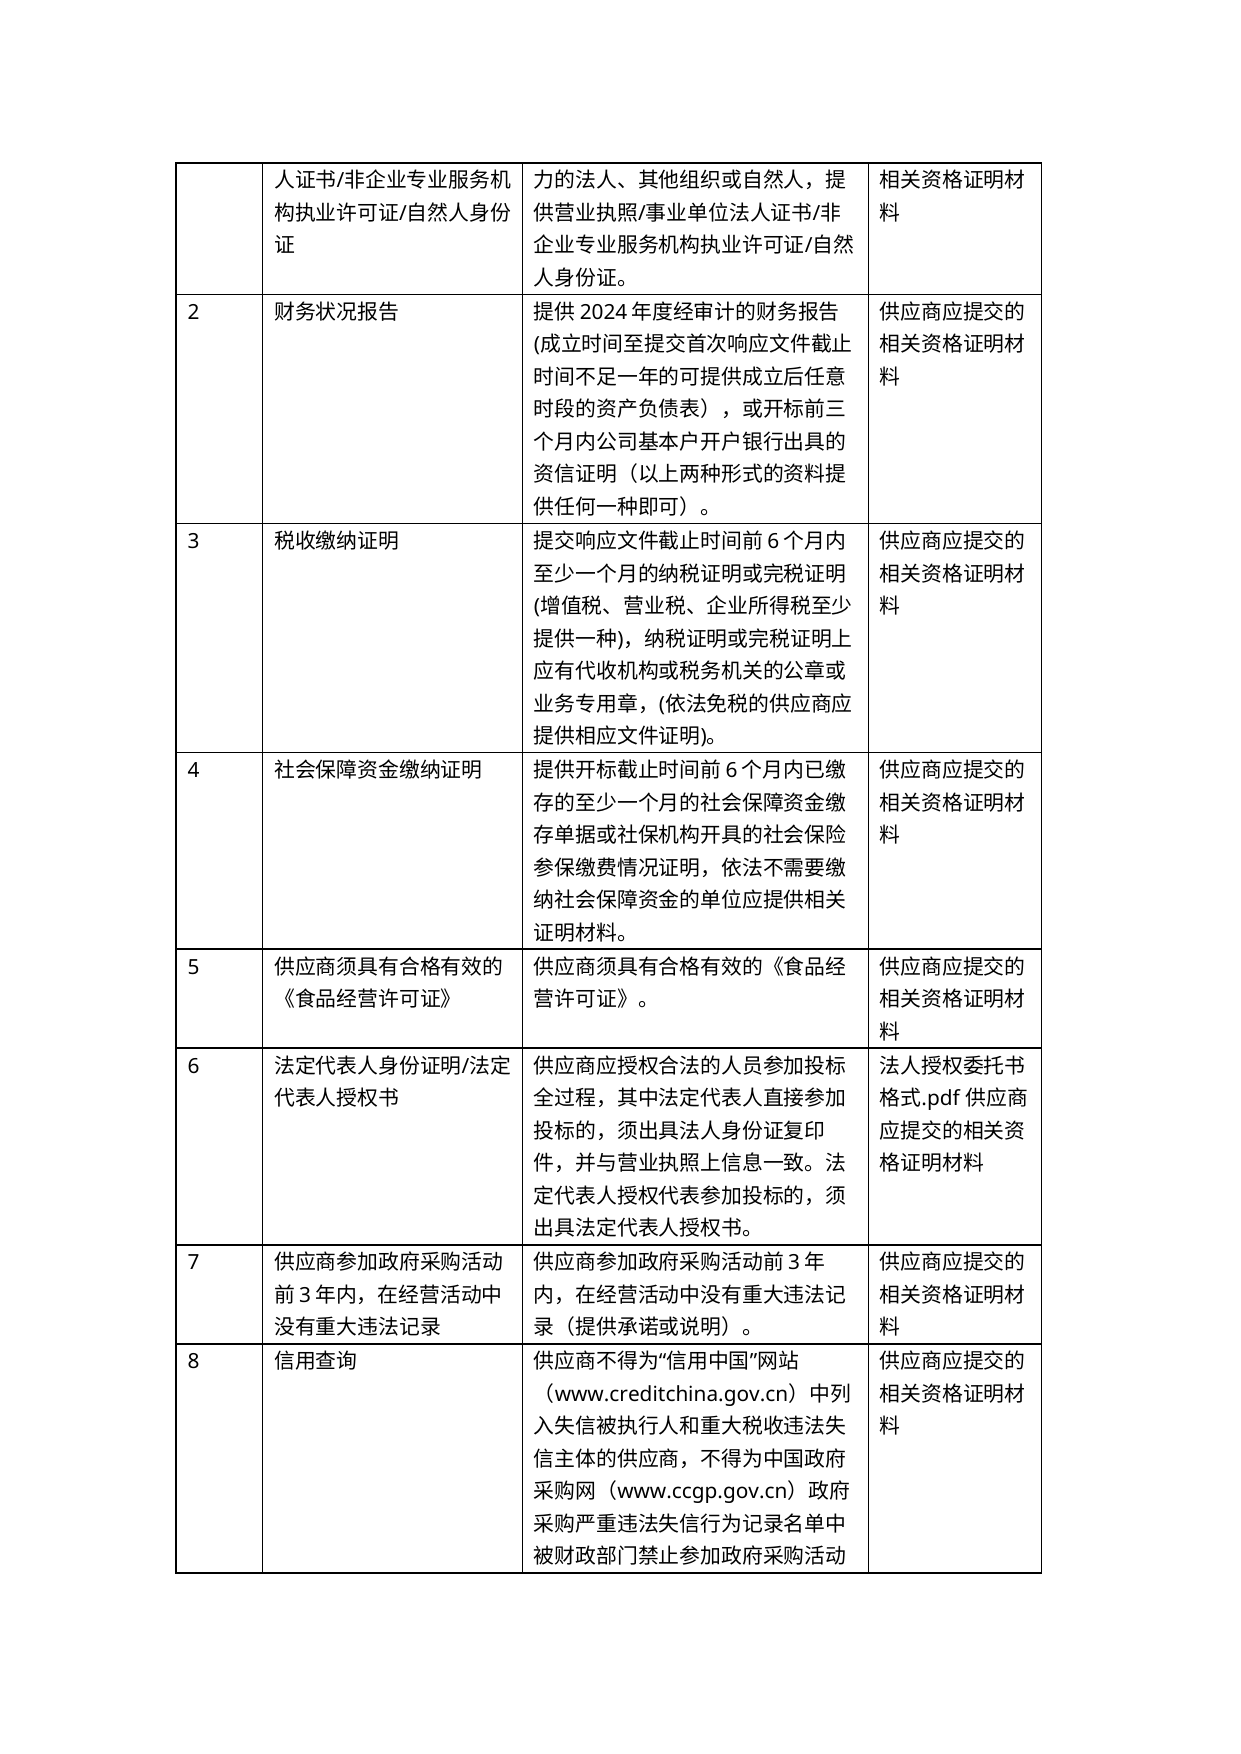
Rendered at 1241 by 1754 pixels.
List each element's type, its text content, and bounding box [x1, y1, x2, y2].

table_cell 社会保障资金缴纳证明 [263, 753, 522, 948]
table_cell 法人授权委托书格式.pdf 供应商应提交的相关资格证明材料 [869, 1049, 1041, 1244]
table_cell 7 [177, 1246, 262, 1343]
table_cell 法定代表人身份证明/法定代表人授权书 [263, 1049, 522, 1244]
table_cell 供应商参加政府采购活动前3年内，在经营活动中没有重大违法记录 [263, 1246, 522, 1343]
table_cell 供应商应授权合法的人员参加投标全过程，其中法定代表人直接参加投标的，须出具法人身份证复印件，并与营业执照上信息一致。法定代表人授权代表参加投标的，须出具法定代表人授权书。 [523, 1049, 868, 1244]
table_cell 提交响应文件截止时间前6个月内至少一个月的纳税证明或完税证明(增值税、营业税、企业所得税至少提供一种)，纳税证明或完税证明上应有代收机构或税务机关的公章或业务专用章，(依法免税的供应商应提供相应文件证明)。 [523, 524, 868, 752]
table_cell 供应商应提交的相关资格证明材料 [869, 1345, 1041, 1572]
table_cell 2 [177, 295, 262, 523]
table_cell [523, 164, 868, 293]
table_cell 4 [177, 753, 262, 948]
table_cell 税收缴纳证明 [263, 524, 522, 752]
table_cell 财务状况报告 [263, 295, 522, 523]
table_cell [263, 164, 522, 293]
table_cell 信用查询 [263, 1345, 522, 1572]
table_cell 供应商参加政府采购活动前3年内，在经营活动中没有重大违法记录（提供承诺或说明）。 [523, 1246, 868, 1343]
table_cell 1 [177, 164, 262, 293]
table_cell 供应商须具有合格有效的《食品经营许可证》。 [523, 950, 868, 1047]
table_cell 8 [177, 1345, 262, 1572]
table_cell 5 [177, 950, 262, 1047]
table_cell 供应商须具有合格有效的《食品经营许可证》 [263, 950, 522, 1047]
table_cell 提供2024年度经审计的财务报告(成立时间至提交首次响应文件截止时间不足一年的可提供成立后任意时段的资产负债表），或开标前三个月内公司基本户开户银行出具的资信证明（以上两种形式的资料提供任何一种即可）。 [523, 295, 868, 523]
table_cell 供应商应提交的相关资格证明材料 [869, 753, 1041, 948]
table_cell 提供开标截止时间前6个月内已缴存的至少一个月的社会保障资金缴存单据或社保机构开具的社会保险参保缴费情况证明，依法不需要缴纳社会保障资金的单位应提供相关证明材料。 [523, 753, 868, 948]
table_cell 6 [177, 1049, 262, 1244]
table_cell 3 [177, 524, 262, 752]
table_cell 供应商应提交的相关资格证明材料 [869, 1246, 1041, 1343]
table_cell 供应商应提交的相关资格证明材料 [869, 524, 1041, 752]
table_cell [523, 1345, 868, 1572]
table_cell 供应商应提交的相关资格证明材料 [869, 295, 1041, 523]
table_cell 供应商应提交的相关资格证明材料 [869, 164, 1041, 293]
table_cell 供应商应提交的相关资格证明材料 [869, 950, 1041, 1047]
